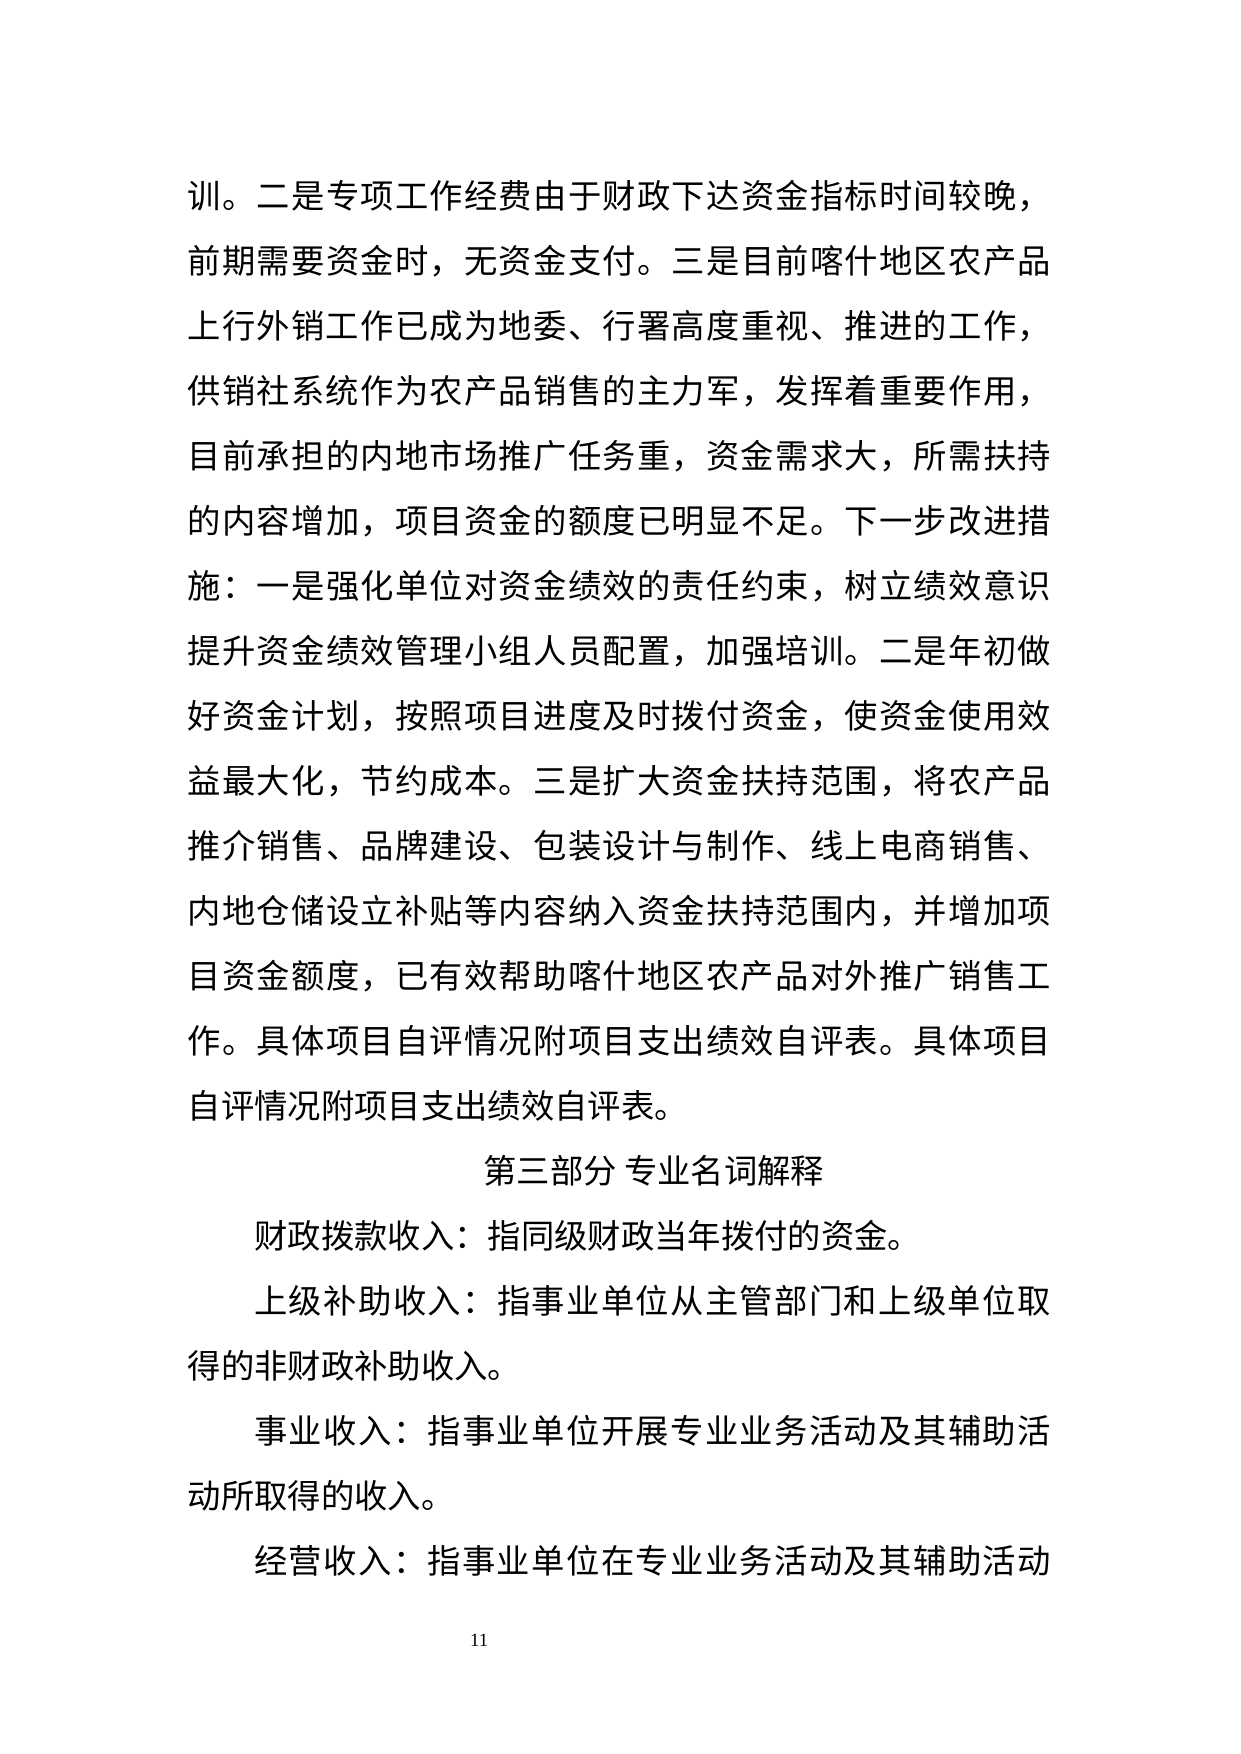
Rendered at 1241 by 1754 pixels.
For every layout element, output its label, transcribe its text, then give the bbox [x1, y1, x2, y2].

text 事业收入：指事业单位开展专业业务活动及其辅助活动所取得的收入。 [187, 1397, 1053, 1527]
text 第三部分 专业名词解释 [187, 1137, 1053, 1202]
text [187, 1527, 1053, 1592]
text 上级补助收入：指事业单位从主管部门和上级单位取得的非财政补助收入。 [187, 1267, 1053, 1397]
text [187, 162, 1053, 1137]
text 财政拨款收入：指同级财政当年拨付的资金。 [187, 1202, 1053, 1267]
